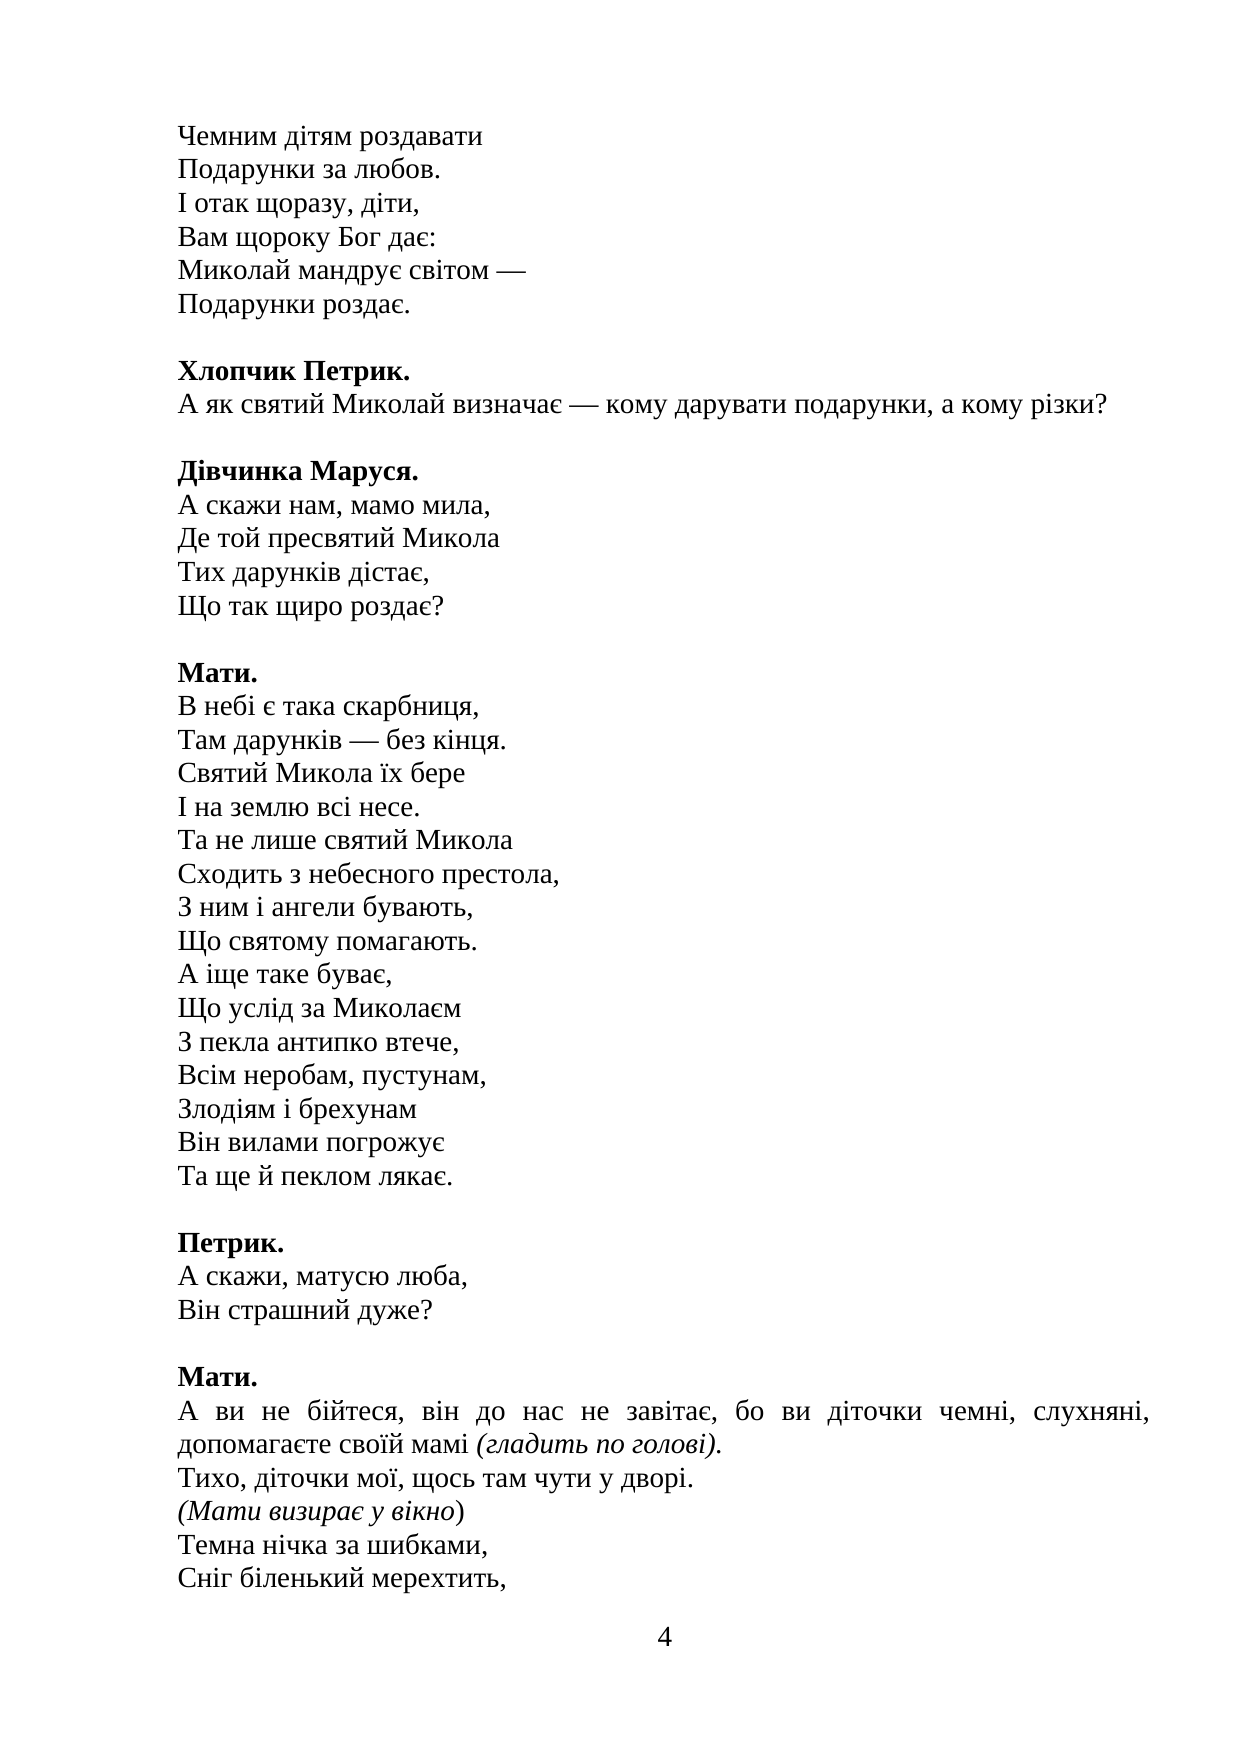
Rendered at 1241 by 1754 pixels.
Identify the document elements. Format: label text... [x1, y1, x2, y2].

text (Мати визирає у вікно) [177, 1493, 1152, 1527]
text А скажи нам, мамо мила, Де той пресвятий Микола Тих дарунків дістає, Що так щиро роздає? [177, 487, 1152, 621]
text А скажи, матусю люба, Він страшний дуже? [177, 1258, 1152, 1326]
text В небі є така скарбниця, Там дарунків — без кінця. Святий Микола їх бере І на землю всі несе. Та не лише святий Микола Сходить з небесного престола, З ним і ангели бувають, Що святому помагають. А іще таке буває, Що услід за Миколаєм З пекла антипко втече, Всім неробам, пустунам, Злодіям і брехунам Він вилами погрожує Та ще й пеклом лякає. [177, 688, 1152, 1191]
text А як святий Миколай визначає — кому дарувати подарунки, а кому різки? [177, 386, 1152, 420]
text А ви не бійтеся, він до нас не завітає, бо ви діточки чемні, слухняні, допомагаєте своїй мамі (гладить по голові). [177, 1393, 1152, 1460]
text Мати. [177, 655, 1152, 688]
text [177, 118, 1152, 185]
text Хлопчик Петрик. [177, 353, 1152, 386]
text Дівчинка Маруся. [177, 453, 1152, 487]
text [177, 1527, 1152, 1594]
text І отак щоразу, діти, Вам щороку Бог дає: Миколай мандрує світом — Подарунки роздає. [177, 185, 1152, 319]
text Тихо, діточки мої, щось там чути у дворі. [177, 1460, 1152, 1493]
text Петрик. [177, 1225, 1152, 1258]
text Мати. [177, 1359, 1152, 1393]
